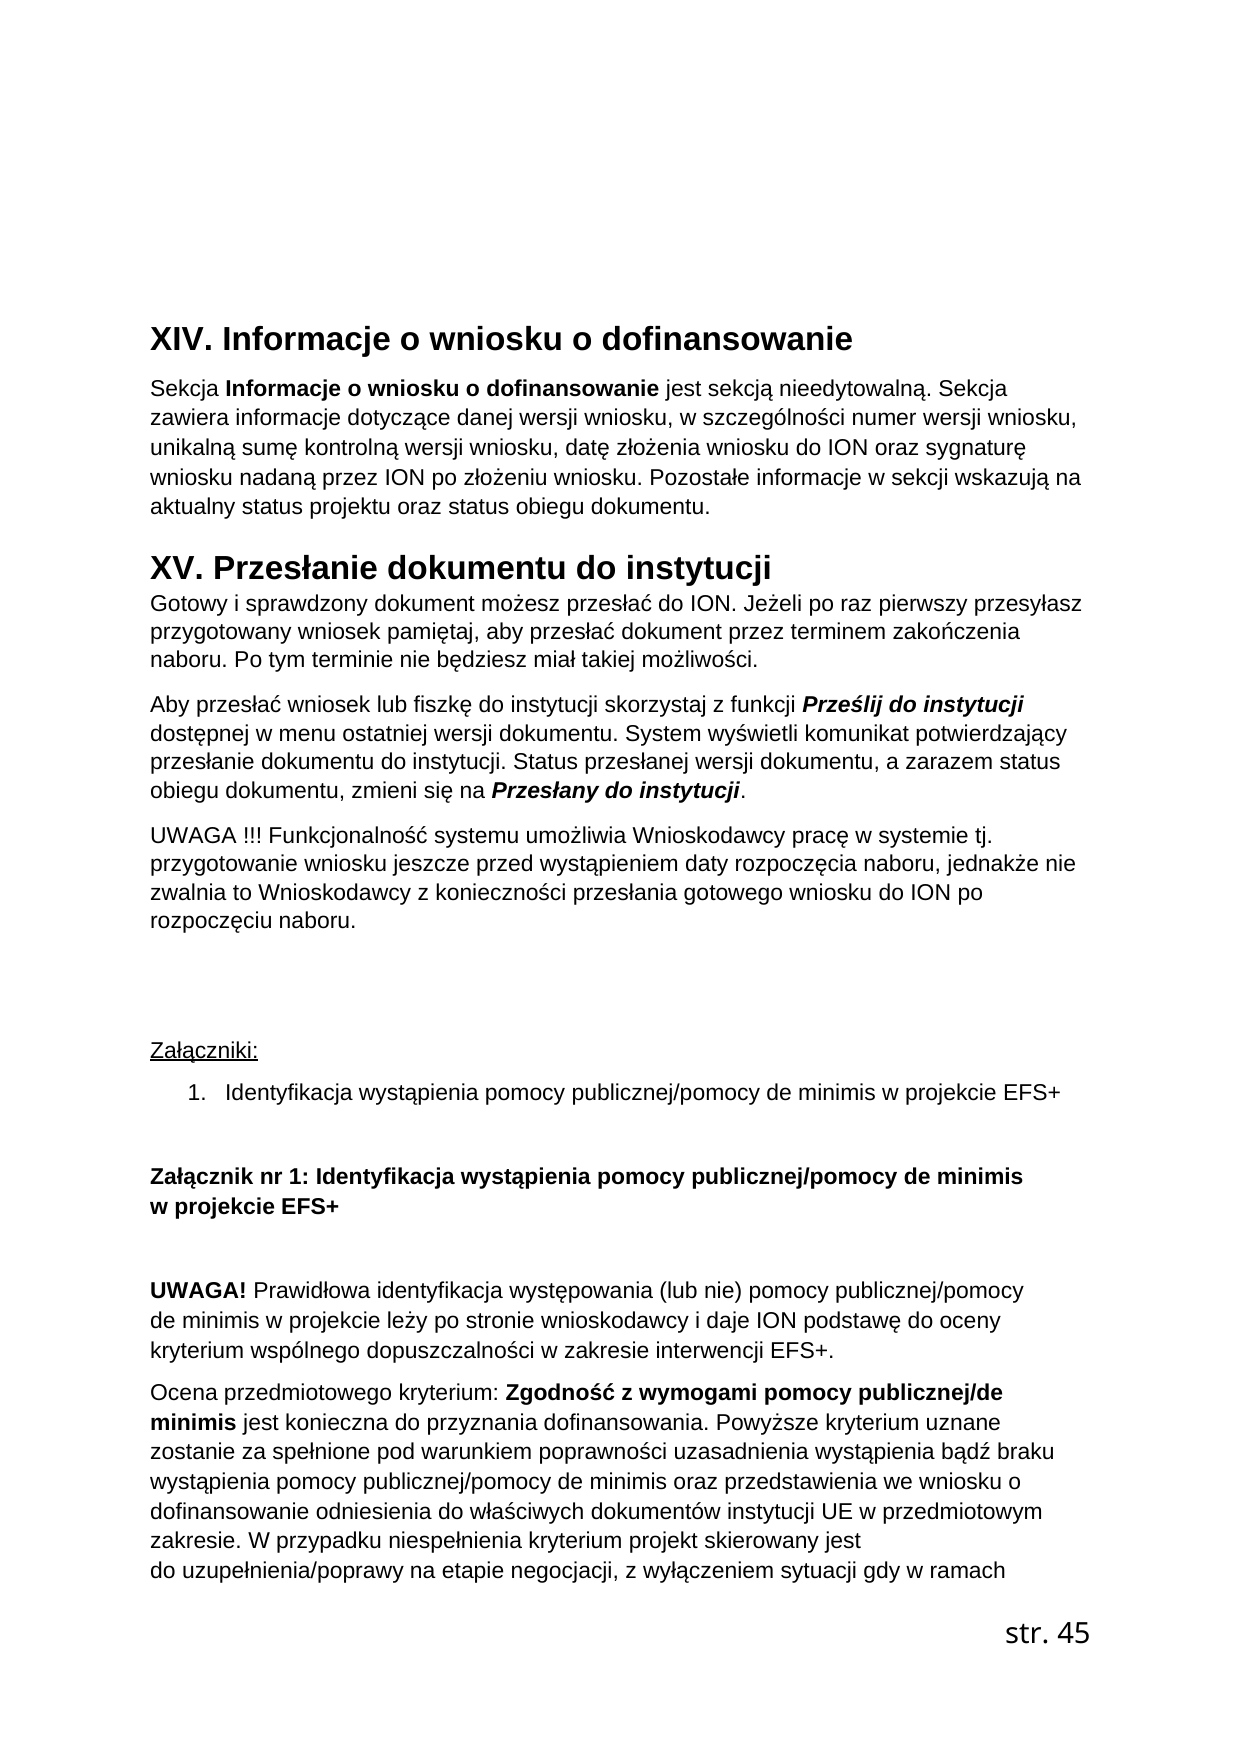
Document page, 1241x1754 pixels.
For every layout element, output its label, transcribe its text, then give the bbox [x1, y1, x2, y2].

text UWAGA !!! Funkcjonalność systemu umożliwia Wnioskodawcy pracę w systemie tj. przygotowanie wniosku jeszcze przed wystąpieniem daty rozpoczęcia naboru, jednakże nie zwalnia to Wnioskodawcy z konieczności przesłania gotowego wniosku do ION po rozpoczęciu naboru. [150, 822, 1090, 933]
text Gotowy i sprawdzony dokument możesz przesłać do ION. Jeżeli po raz pierwszy przesyłasz przygotowany wniosek pamiętaj, aby przesłać dokument przez terminem zakończenia naboru. Po tym terminie nie będziesz miał takiej możliwości. [150, 589, 1090, 673]
text Załączniki: [150, 1037, 1090, 1063]
text Sekcja Informacje o wniosku o dofinansowanie jest sekcją nieedytowalną. Sekcja zawiera informacje dotyczące danej wersji wniosku, w szczególności numer wersji wniosku, unikalną sumę kontrolną wersji wniosku, datę złożenia wniosku do ION oraz sygnaturę wniosku nadaną przez ION po złożeniu wniosku. Pozostałe informacje w sekcji wskazują na aktualny status projektu oraz status obiegu dokumentu. [150, 374, 1090, 520]
text Załącznik nr 1: Identyfikacja wystąpienia pomocy publicznej/pomocy de minimis w projekcie EFS+ [150, 1163, 1090, 1219]
subtitle XV. Przesłanie dokumentu do instytucji [150, 548, 1090, 586]
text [150, 1379, 1090, 1583]
subtitle XIV. Informacje o wniosku o dofinansowanie [150, 319, 1090, 357]
list Identyfikacja wystąpienia pomocy publicznej/pomocy de minimis w projekcie EFS+ [187, 1079, 1090, 1105]
text UWAGA! Prawidłowa identyfikacja występowania (lub nie) pomocy publicznej/pomocy de minimis w projekcie leży po stronie wnioskodawcy i daje ION podstawę do oceny kryterium wspólnego dopuszczalności w zakresie interwencji EFS+. [150, 1277, 1090, 1363]
text Aby przesłać wniosek lub fiszkę do instytucji skorzystaj z funkcji Prześlij do instytucji dostępnej w menu ostatniej wersji dokumentu. System wyświetli komunikat potwierdzający przesłanie dokumentu do instytucji. Status przesłanej wersji dokumentu, a zarazem status obiegu dokumentu, zmieni się na Przesłany do instytucji. [150, 691, 1090, 803]
